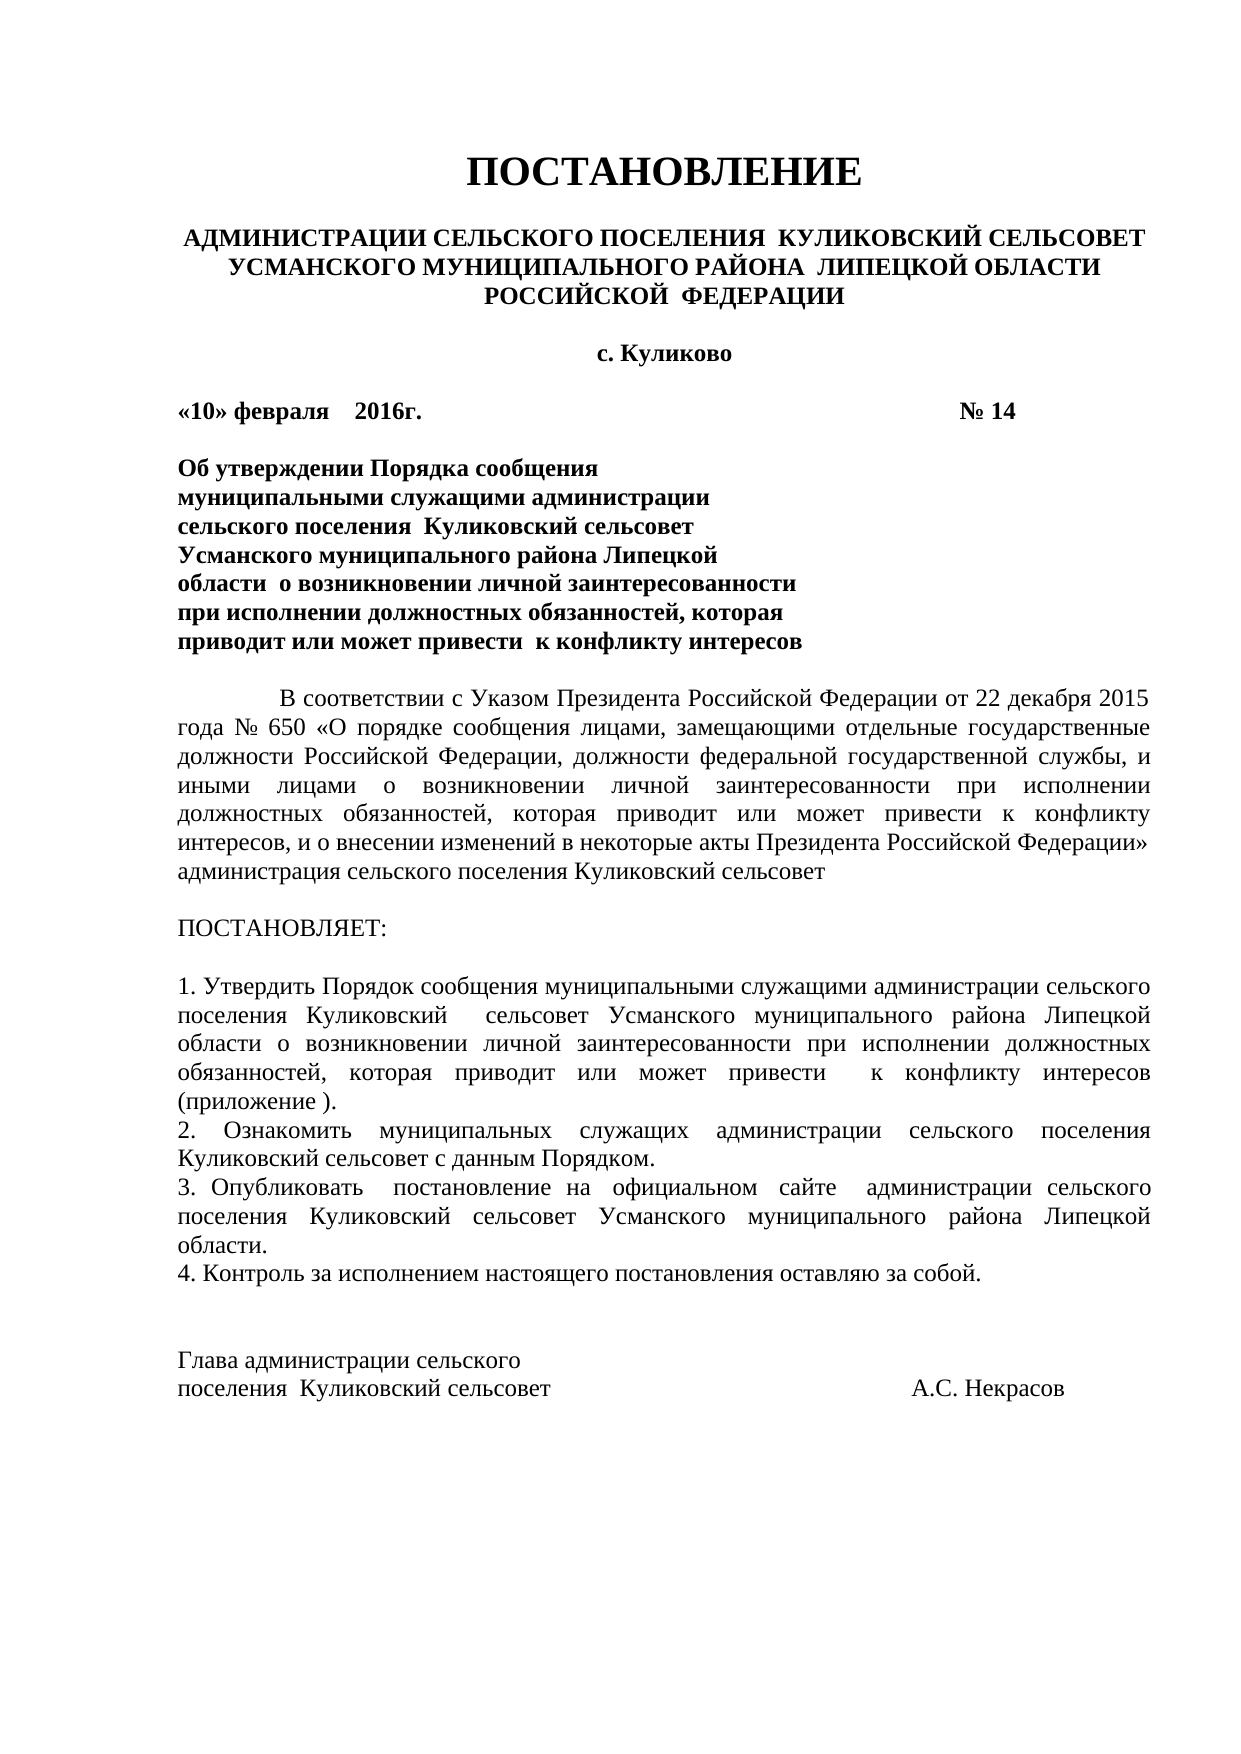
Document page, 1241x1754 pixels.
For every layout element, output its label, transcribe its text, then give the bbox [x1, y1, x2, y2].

text при исполнении должностных обязанностей, которая [177, 597, 1152, 626]
text 4. Контроль за исполнением настоящего постановления оставляю за собой. [177, 1258, 1147, 1287]
text с. Куликово [177, 338, 1152, 367]
text сельского поселения Куликовский сельсовет [177, 511, 1152, 540]
text Глава администрации сельского [177, 1345, 1147, 1373]
text 1. Утвердить Порядок сообщения муниципальными служащими администрации сельского поселения Куликовский сельсовет Усманского муниципального района Липецкой области о возникновении личной заинтересованности при исполнении должностных обязанностей, которая приводит или может привести к конфликту интересов (приложение ). [177, 971, 1152, 1115]
text 2. Ознакомить муниципальных служащих администрации сельского поселения Куликовский сельсовет с данным Порядком. [177, 1115, 1152, 1172]
text В соответствии с Указом Президента Российской Федерации от 22 декабря 2015 года № 650 «О порядке сообщения лицами, замещающими отдельные государственные должности Российской Федерации, должности федеральной государственной службы, и иными лицами о возникновении личной заинтересованности при исполнении должностных обязанностей, которая приводит или может привести к конфликту интересов, и о внесении изменений в некоторые акты Президента Российской Федерации» [177, 683, 1152, 856]
text ПОСТАНОВЛЕНИЕ [177, 147, 1152, 195]
text АДМИНИСТРАЦИИ СЕЛЬСКОГО ПОСЕЛЕНИЯ КУЛИКОВСКИЙ СЕЛЬСОВЕТ УСМАНСКОГО МУНИЦИПАЛЬНОГО РАЙОНА ЛИПЕЦКОЙ ОБЛАСТИ РОССИЙСКОЙ ФЕДЕРАЦИИ [177, 223, 1152, 310]
text ПОСТАНОВЛЯЕТ: [177, 913, 1152, 942]
text области о возникновении личной заинтересованности [177, 568, 1152, 597]
text муниципальными служащими администрации [177, 482, 1152, 511]
text 3. Опубликовать постановление на официальном сайте администрации сельского поселения Куликовский сельсовет Усманского муниципального района Липецкой области. [177, 1172, 1152, 1258]
text поселения Куликовский сельсовет А.С. Некрасов [177, 1373, 1147, 1402]
text Усманского муниципального района Липецкой [177, 540, 1152, 568]
text «10» февраля 2016г. № 14 [177, 396, 1152, 425]
text приводит или может привести к конфликту интересов [177, 626, 1152, 655]
text Об утверждении Порядка сообщения [177, 453, 1152, 482]
text администрация сельского поселения Куликовский сельсовет [177, 856, 1152, 885]
